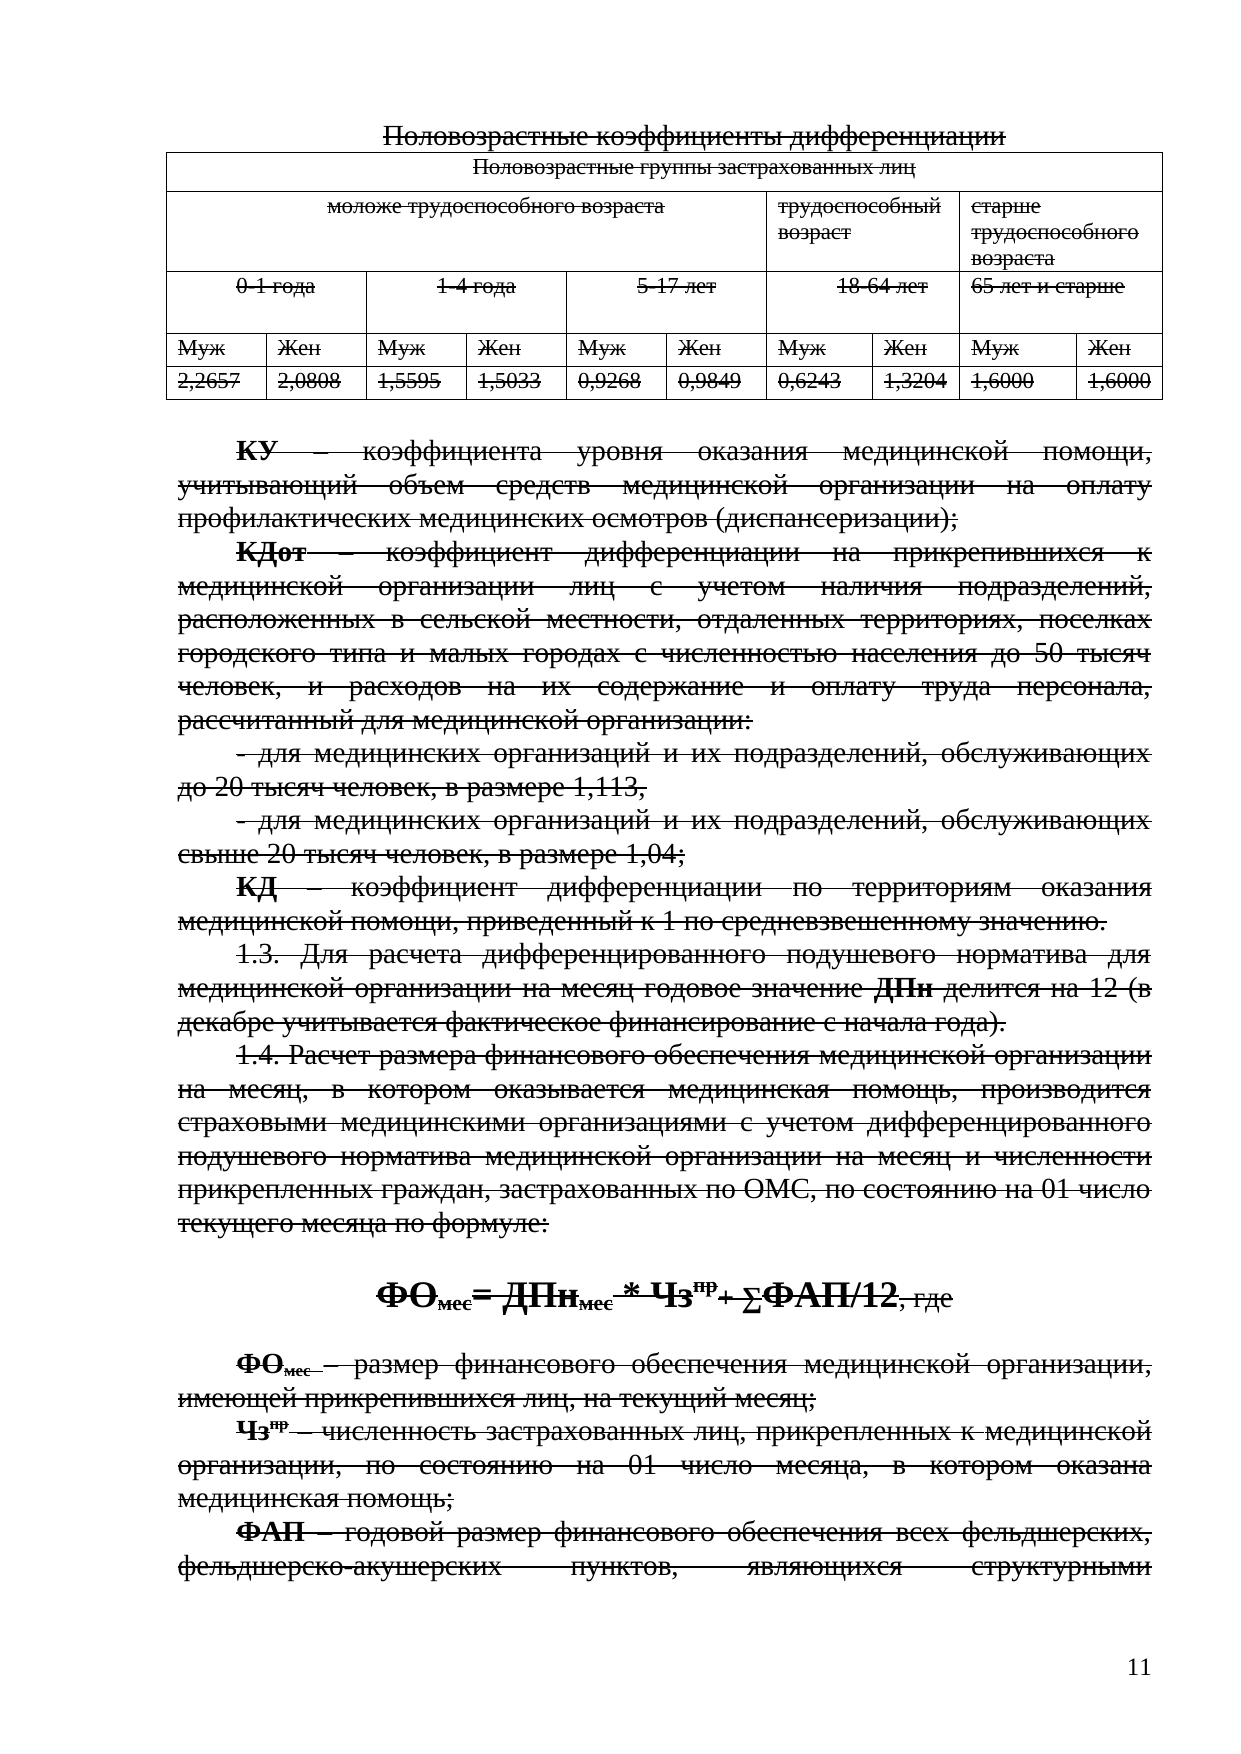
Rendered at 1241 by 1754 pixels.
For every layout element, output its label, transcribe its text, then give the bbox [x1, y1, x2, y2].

text КДот – коэффициент дифференциации на прикрепившихся к медицинской организации лиц с учетом наличия подразделений, расположенных в сельской местности, отдаленных территориях, поселках городского типа и малых городах с численностью населения до 50 тысяч человек, и расходов на их содержание и оплату труда персонала, рассчитанный для медицинской организации: [177, 587, 1152, 619]
table_cell Жен [467, 334, 566, 366]
table_cell 2,0808 [267, 367, 366, 399]
table_cell 18-64 лет [767, 272, 959, 333]
table_cell 1,6000 [960, 367, 1076, 399]
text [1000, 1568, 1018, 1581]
text ФОмес – размер финансового обеспечения медицинской организации, имеющей прикрепившихся лиц, на текущий месяц; [177, 1346, 1152, 1413]
table_header Половозрастные группы застрахованных лиц [167, 153, 1162, 191]
table_cell Муж [767, 334, 872, 366]
text Чзпр – численность застрахованных лиц, прикрепленных к медицинской организации, по состоянию на 01 число месяца, в котором оказана медицинская помощь; [177, 1413, 1152, 1465]
table_cell 1,5033 [467, 367, 566, 399]
table_cell Жен [1077, 334, 1162, 366]
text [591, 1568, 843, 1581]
table_cell Жен [667, 334, 766, 366]
text 1.3. Для расчета дифференцированного подушевого норматива для медицинской организации на месяц годовое значение ДПн делится на 12 (в декабре учитывается фактическое финансирование с начала года). [177, 989, 1152, 1037]
text КУ – коэффициента уровня оказания медицинской помощи, учитывающий объем средств медицинской организации на оплату профилактических медицинских осмотров (диспансеризации); [177, 433, 1152, 485]
table_cell 1-4 года [367, 272, 566, 333]
table_cell 1,3204 [873, 367, 959, 399]
table_cell 0-1 года [167, 272, 366, 333]
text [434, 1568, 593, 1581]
text Половозрастные коэффициенты дифференциации [177, 118, 1152, 152]
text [177, 1514, 1152, 1566]
text КУ – коэффициента уровня оказания медицинской помощи, учитывающий объем средств медицинской организации на оплату профилактических медицинских осмотров (диспансеризации); [177, 486, 1152, 534]
text - для медицинских организаций и их подразделений, обслуживающих до 20 тысяч человек, в размере 1,113, [177, 735, 1152, 802]
table_cell Муж [960, 334, 1076, 366]
table_cell Жен [873, 334, 959, 366]
text КД – коэффициент дифференциации по территориям оказания медицинской помощи, приведенный к 1 по средневзвешенному значению. [177, 869, 1152, 937]
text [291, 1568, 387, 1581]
table_cell 0,9268 [567, 367, 666, 399]
table_cell 1,5595 [367, 367, 466, 399]
table_cell Жен [267, 334, 366, 366]
text 1.4. Расчет размера финансового обеспечения медицинской организации на месяц, в котором оказывается медицинская помощь, производится страховыми медицинскими организациями с учетом дифференцированного подушевого норматива медицинской организации на месяц и численности прикрепленных граждан, застрахованных по ОМС, по состоянию на 01 число текущего месяца по формуле: [177, 1037, 1152, 1123]
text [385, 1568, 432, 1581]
table_cell трудоспособный возраст [767, 192, 959, 271]
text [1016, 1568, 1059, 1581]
table_cell Муж [567, 334, 666, 366]
text КДот – коэффициент дифференциации на прикрепившихся к медицинской организации лиц с учетом наличия подразделений, расположенных в сельской местности, отдаленных территориях, поселках городского типа и малых городах с численностью населения до 50 тысяч человек, и расходов на их содержание и оплату труда персонала, рассчитанный для медицинской организации: [177, 534, 1152, 586]
text Чзпр – численность застрахованных лиц, прикрепленных к медицинской организации, по состоянию на 01 число месяца, в котором оказана медицинская помощь; [177, 1466, 1152, 1514]
table_cell 1,6000 [1077, 367, 1162, 399]
table_cell старше трудоспособного возраста [960, 192, 1162, 271]
table_cell 2,2657 [167, 367, 266, 399]
text 1.4. Расчет размера финансового обеспечения медицинской организации на месяц, в котором оказывается медицинская помощь, производится страховыми медицинскими организациями с учетом дифференцированного подушевого норматива медицинской организации на месяц и численности прикрепленных граждан, застрахованных по ОМС, по состоянию на 01 число текущего месяца по формуле: [177, 1191, 1152, 1238]
text - для медицинских организаций и их подразделений, обслуживающих свыше 20 тысяч человек, в размере 1,04; [177, 802, 1152, 869]
table_cell 5-17 лет [567, 272, 766, 333]
text 1.3. Для расчета дифференцированного подушевого норматива для медицинской организации на месяц годовое значение ДПн делится на 12 (в декабре учитывается фактическое финансирование с начала года). [177, 937, 1152, 988]
text КДот – коэффициент дифференциации на прикрепившихся к медицинской организации лиц с учетом наличия подразделений, расположенных в сельской местности, отдаленных территориях, поселках городского типа и малых городах с численностью населения до 50 тысяч человек, и расходов на их содержание и оплату труда персонала, рассчитанный для медицинской организации: [177, 687, 1152, 735]
table_cell 0,9849 [667, 367, 766, 399]
text 1.4. Расчет размера финансового обеспечения медицинской организации на месяц, в котором оказывается медицинская помощь, производится страховыми медицинскими организациями с учетом дифференцированного подушевого норматива медицинской организации на месяц и численности прикрепленных граждан, застрахованных по ОМС, по состоянию на 01 число текущего месяца по формуле: [177, 1124, 1152, 1156]
table_cell 0,6243 [767, 367, 872, 399]
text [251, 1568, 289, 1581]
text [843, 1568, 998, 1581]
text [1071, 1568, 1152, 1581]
text 1.4. Расчет размера финансового обеспечения медицинской организации на месяц, в котором оказывается медицинская помощь, производится страховыми медицинскими организациями с учетом дифференцированного подушевого норматива медицинской организации на месяц и численности прикрепленных граждан, застрахованных по ОМС, по состоянию на 01 число текущего месяца по формуле: [177, 1157, 1152, 1190]
table_cell Муж [167, 334, 266, 366]
table_cell 65 лет и старше [960, 272, 1162, 333]
table_cell моложе трудоспособного возраста [167, 192, 766, 271]
text ФОмес= ДПнмес * Чзпр+ ∑ФАП/12, где [177, 1272, 1152, 1315]
table_cell Муж [367, 334, 466, 366]
text КДот – коэффициент дифференциации на прикрепившихся к медицинской организации лиц с учетом наличия подразделений, расположенных в сельской местности, отдаленных территориях, поселках городского типа и малых городах с численностью населения до 50 тысяч человек, и расходов на их содержание и оплату труда персонала, рассчитанный для медицинской организации: [177, 620, 1152, 686]
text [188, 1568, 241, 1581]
